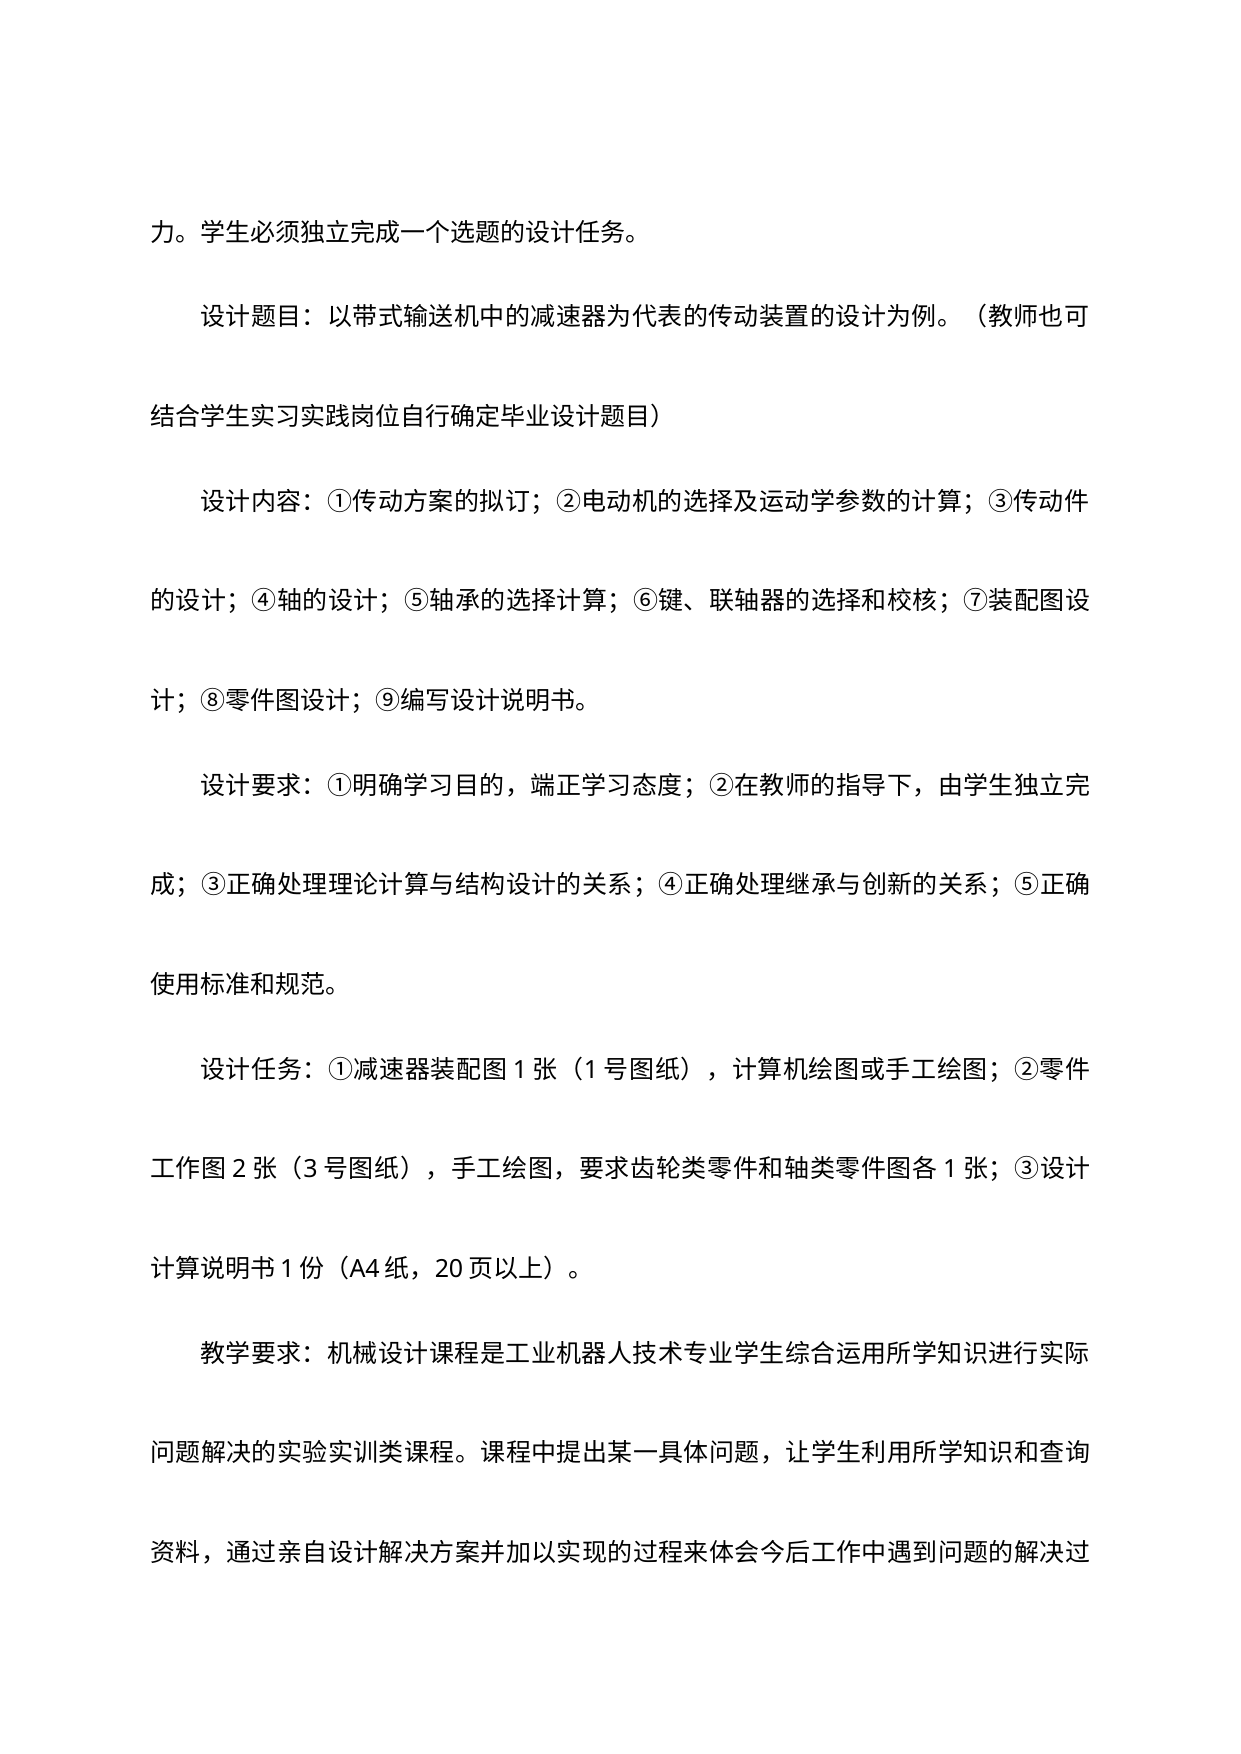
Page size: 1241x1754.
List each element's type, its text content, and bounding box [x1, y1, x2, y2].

text 设计内容：①传动方案的拟订；②电动机的选择及运动学参数的计算；③传动件的设计；④轴的设计；⑤轴承的选择计算；⑥键、联轴器的选择和校核；⑦装配图设计；⑧零件图设计；⑨编写设计说明书。 [150, 466, 1090, 732]
text 设计题目：以带式输送机中的减速器为代表的传动装置的设计为例。（教师也可结合学生实习实践岗位自行确定毕业设计题目） [150, 282, 1090, 448]
text 设计任务：①减速器装配图1张（1号图纸），计算机绘图或手工绘图；②零件工作图2张（3号图纸），手工绘图，要求齿轮类零件和轴类零件图各1张；③设计计算说明书1份（A4纸，20页以上）。 [150, 1034, 1090, 1300]
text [150, 1318, 1090, 1584]
text 设计要求：①明确学习目的，端正学习态度；②在教师的指导下，由学生独立完成；③正确处理理论计算与结构设计的关系；④正确处理继承与创新的关系；⑤正确使用标准和规范。 [150, 750, 1090, 1016]
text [150, 197, 1090, 264]
